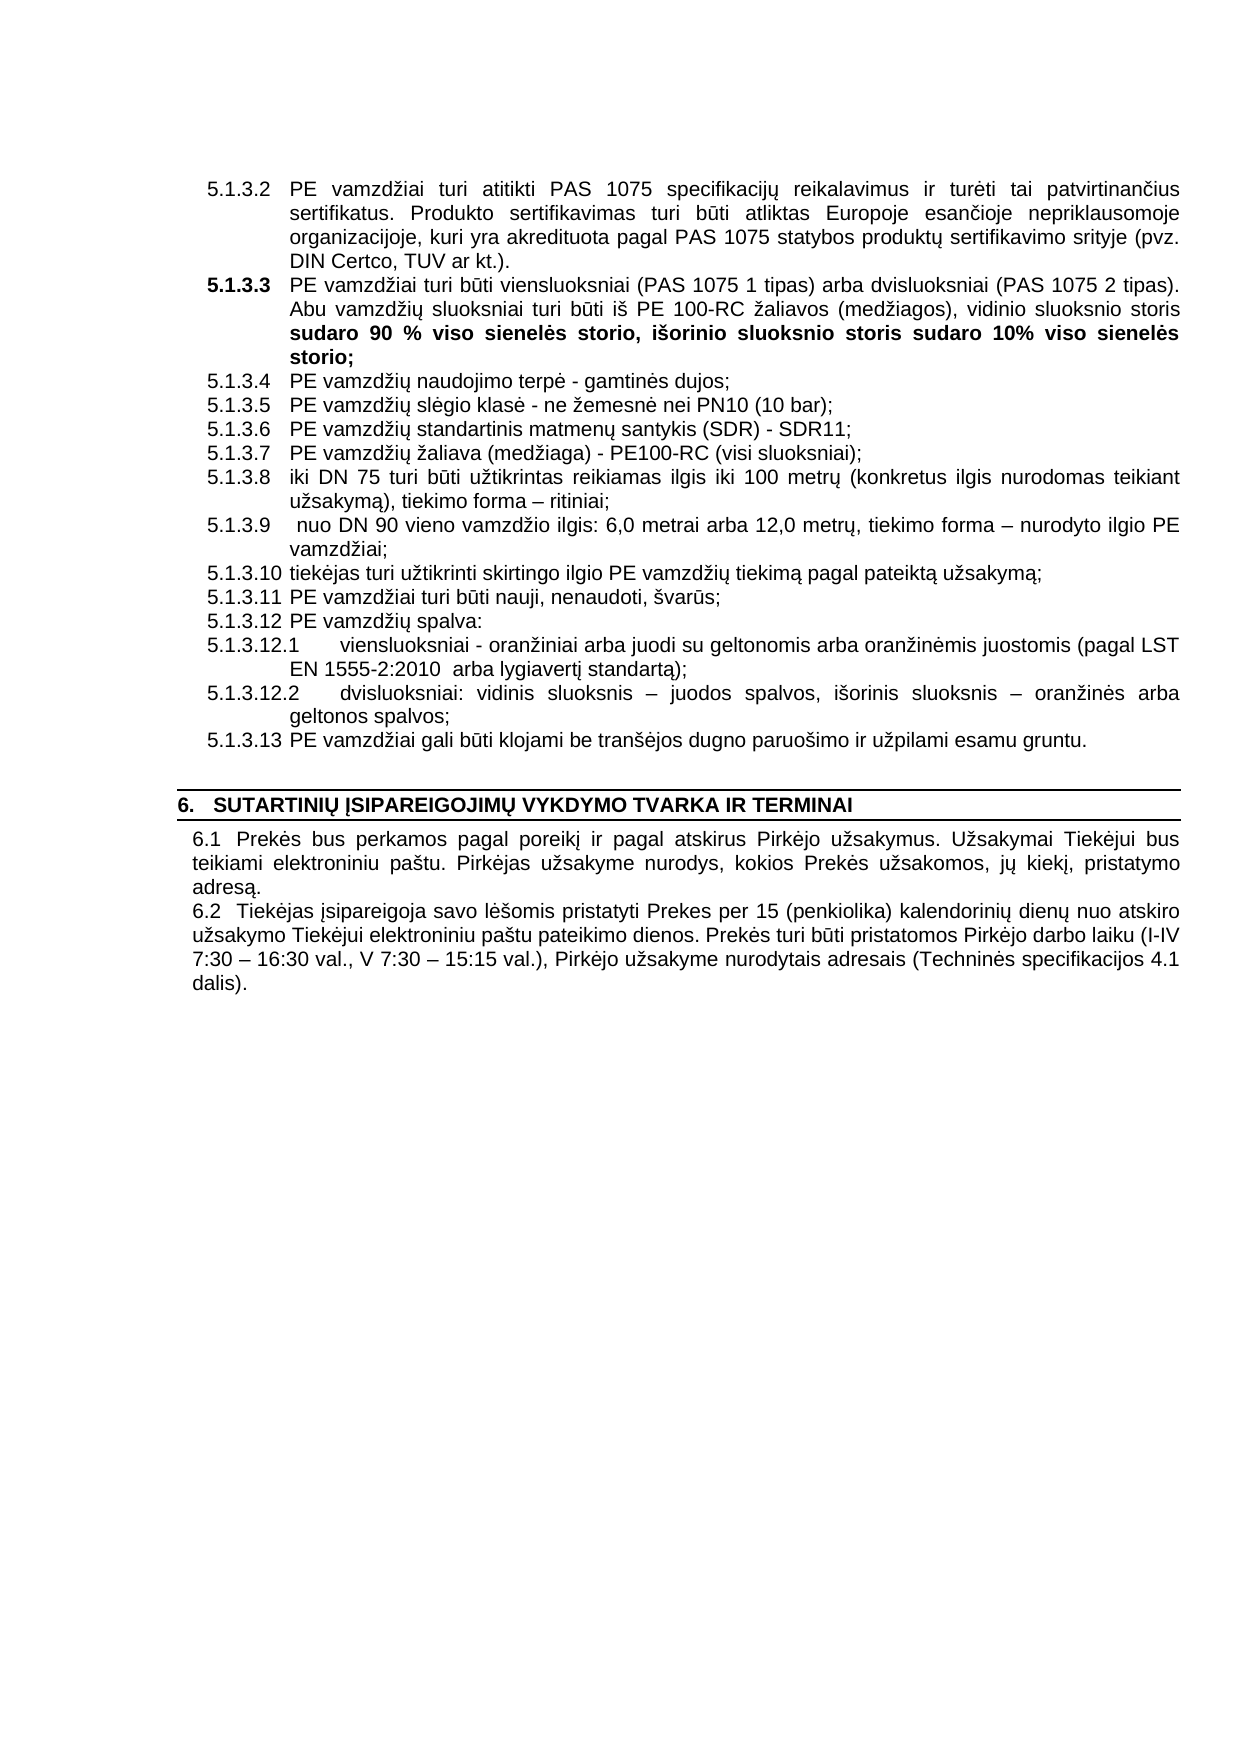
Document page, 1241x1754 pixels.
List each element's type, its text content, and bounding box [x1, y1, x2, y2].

list PE vamzdžių spalva: [207, 608, 1181, 632]
list tiekėjas turi užtikrinti skirtingo ilgio PE vamzdžių tiekimą pagal pateiktą užsakymą; [207, 561, 1181, 584]
list Prekės bus perkamos pagal poreikį ir pagal atskirus Pirkėjo užsakymus. Užsakymai Tiekėjui bus teikiami elektroniniu paštu. Pirkėjas užsakyme nurodys, kokios Prekės užsakomos, jų kiekį, pristatymo adresą. [192, 827, 1181, 899]
list PE vamzdžių naudojimo terpė - gamtinės dujos; [207, 369, 1181, 393]
list dvisluoksniai: vidinis sluoksnis – juodos spalvos, išorinis sluoksnis – oranžinės arba geltonos spalvos; [207, 680, 1181, 728]
list viensluoksniai - oranžiniai arba juodi su geltonomis arba oranžinėmis juostomis (pagal LST EN 1555-2:2010 arba lygiavertį standartą); [207, 632, 1181, 680]
list PE vamzdžių žaliava (medžiaga) - PE100-RC (visi sluoksniai); [207, 441, 1181, 465]
list PE vamzdžiai turi būti nauji, nenaudoti, švarūs; [207, 584, 1181, 608]
list nuo DN 90 vieno vamzdžio ilgis: 6,0 metrai arba 12,0 metrų, tiekimo forma – nurodyto ilgio PE vamzdžiai; [207, 513, 1181, 561]
list PE vamzdžiai turi atitikti PAS 1075 specifikacijų reikalavimus ir turėti tai patvirtinančius sertifikatus. Produkto sertifikavimas turi būti atliktas Europoje esančioje nepriklausomoje organizacijoje, kuri yra akredituota pagal PAS 1075 statybos produktų sertifikavimo srityje (pvz. DIN Certco, TUV ar kt.). [207, 177, 1181, 273]
list PE vamzdžių standartinis matmenų santykis (SDR) - SDR11; [207, 417, 1181, 441]
list PE vamzdžiai gali būti klojami be tranšėjos dugno paruošimo ir užpilami esamu gruntu. [207, 728, 1181, 752]
list PE vamzdžiai turi būti viensluoksniai (PAS 1075 1 tipas) arba dvisluoksniai (PAS 1075 2 tipas). Abu vamzdžių sluoksniai turi būti iš PE 100-RC žaliavos (medžiagos), vidinio sluoksnio storis sudaro 90 % viso sienelės storio, išorinio sluoksnio storis sudaro 10% viso sienelės storio; [207, 273, 1181, 369]
list SUTARTINIŲ ĮSIPAREIGOJIMŲ VYKDYMO TVARKA IR TERMINAI [177, 791, 1181, 819]
list Tiekėjas įsipareigoja savo lėšomis pristatyti Prekes per 15 (penkiolika) kalendorinių dienų nuo atskiro užsakymo Tiekėjui elektroniniu paštu pateikimo dienos. Prekės turi būti pristatomos Pirkėjo darbo laiku (I-IV 7:30 – 16:30 val., V 7:30 – 15:15 val.), Pirkėjo užsakyme nurodytais adresais (Techninės specifikacijos 4.1 dalis). [192, 899, 1181, 995]
list iki DN 75 turi būti užtikrintas reikiamas ilgis iki 100 metrų (konkretus ilgis nurodomas teikiant užsakymą), tiekimo forma – ritiniai; [207, 465, 1181, 513]
list PE vamzdžių slėgio klasė - ne žemesnė nei PN10 (10 bar); [207, 393, 1181, 417]
